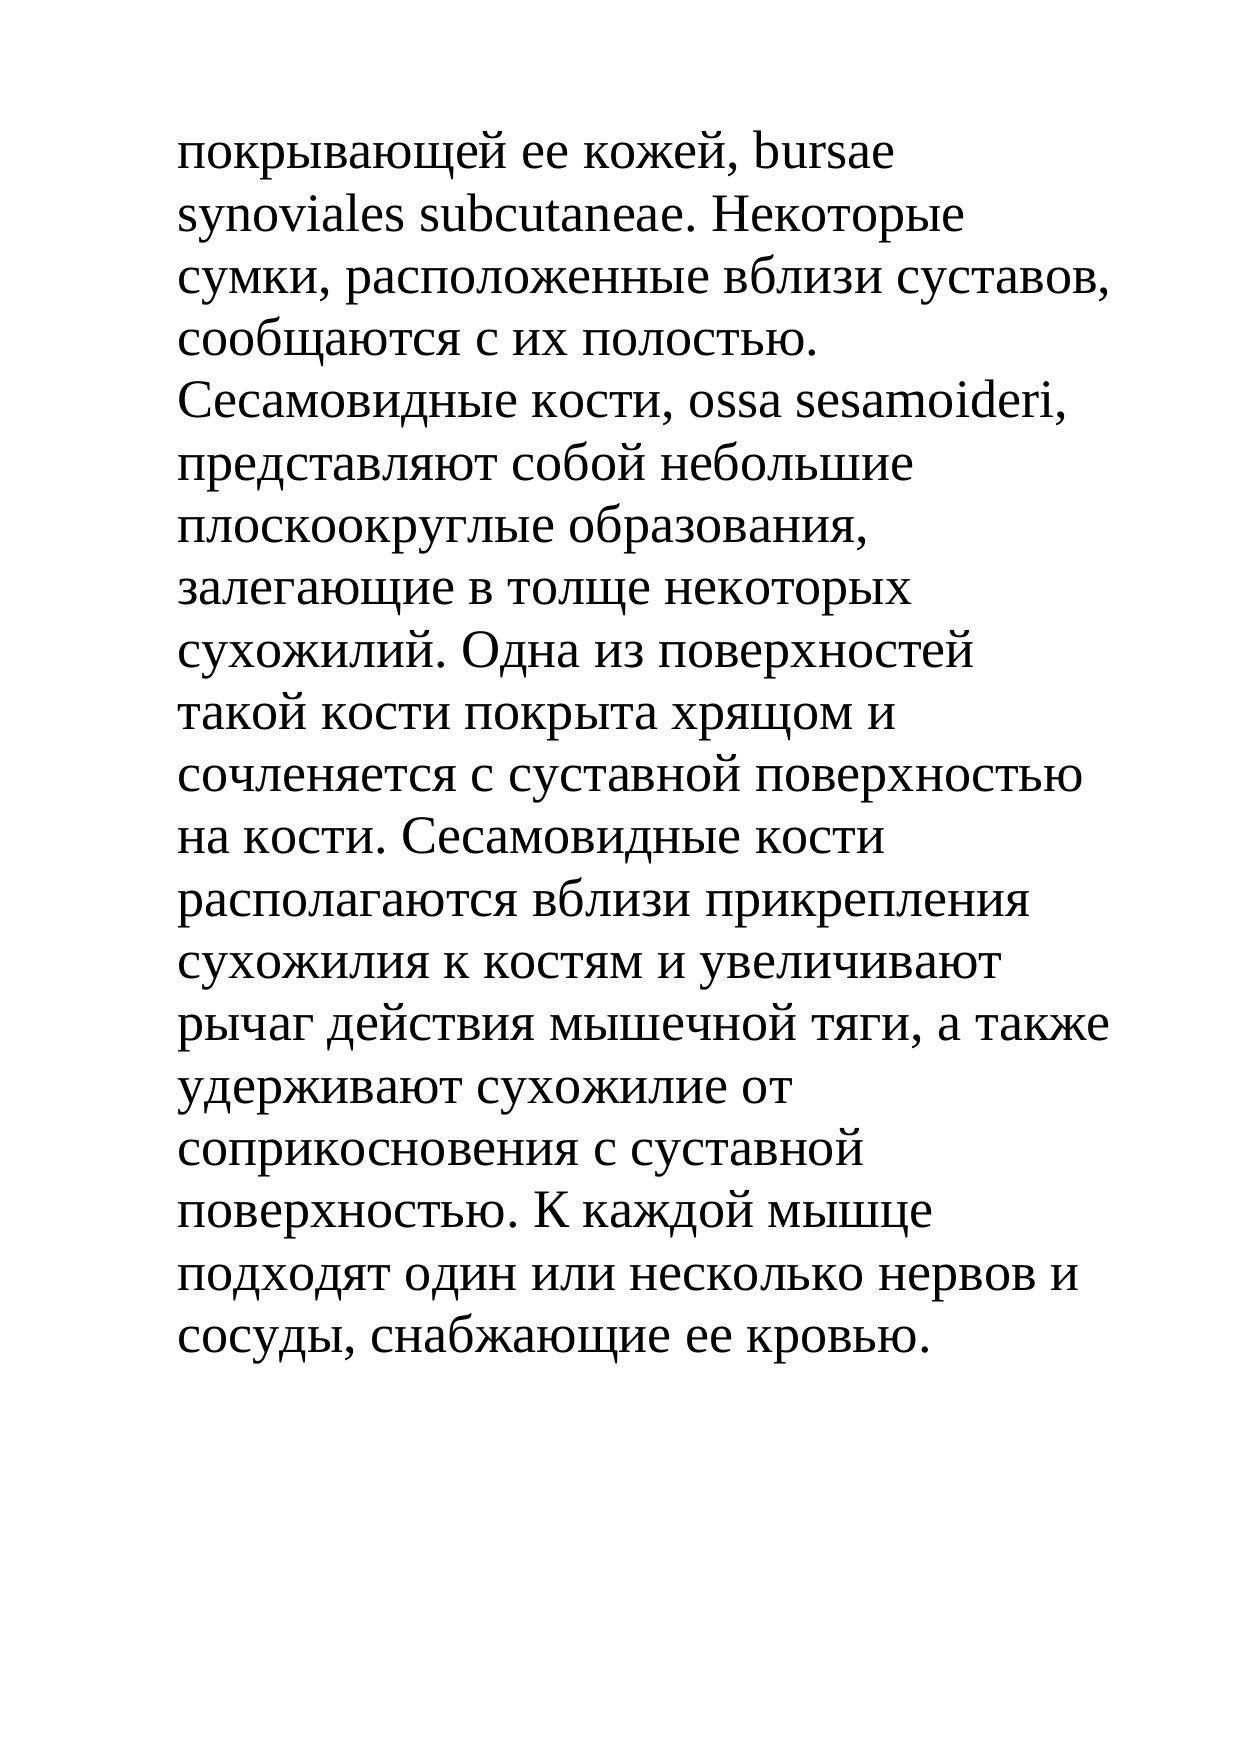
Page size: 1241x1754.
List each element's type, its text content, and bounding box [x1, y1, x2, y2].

text сосуды, снабжающие ее кровью. [177, 1302, 1152, 1364]
text сообщаются с их полостью. [177, 305, 1152, 367]
text представляют собой небольшие [177, 429, 1152, 492]
text располагаются вблизи прикрепления [177, 866, 1152, 928]
text сухожилия к костям и увеличивают [177, 928, 1152, 990]
text сумки, расположенные вблизи суставов, [177, 243, 1152, 305]
text сочленяется с суставной поверхностью [177, 741, 1152, 803]
text Сесамовидные кости, ossa sesamoideri, [177, 367, 1152, 429]
text synoviales subcutaneae. Некоторые [177, 180, 1152, 243]
text рычаг действия мышечной тяги, а также [177, 990, 1152, 1052]
text соприкосновения с суставной [177, 1115, 1152, 1177]
text покрывающей ее кожей, bursae [177, 118, 1152, 180]
text сухожилий. Одна из поверхностей [177, 616, 1152, 679]
text такой кости покрыта хрящом и [177, 679, 1152, 741]
text поверхностью. К каждой мышце [177, 1177, 1152, 1239]
text подходят один или несколько нервов и [177, 1239, 1152, 1302]
text залегающие в толще некоторых [177, 554, 1152, 616]
text плоскоокруглые образования, [177, 492, 1152, 554]
text удерживают сухожилие от [177, 1052, 1152, 1115]
text на кости. Сесамовидные кости [177, 803, 1152, 866]
